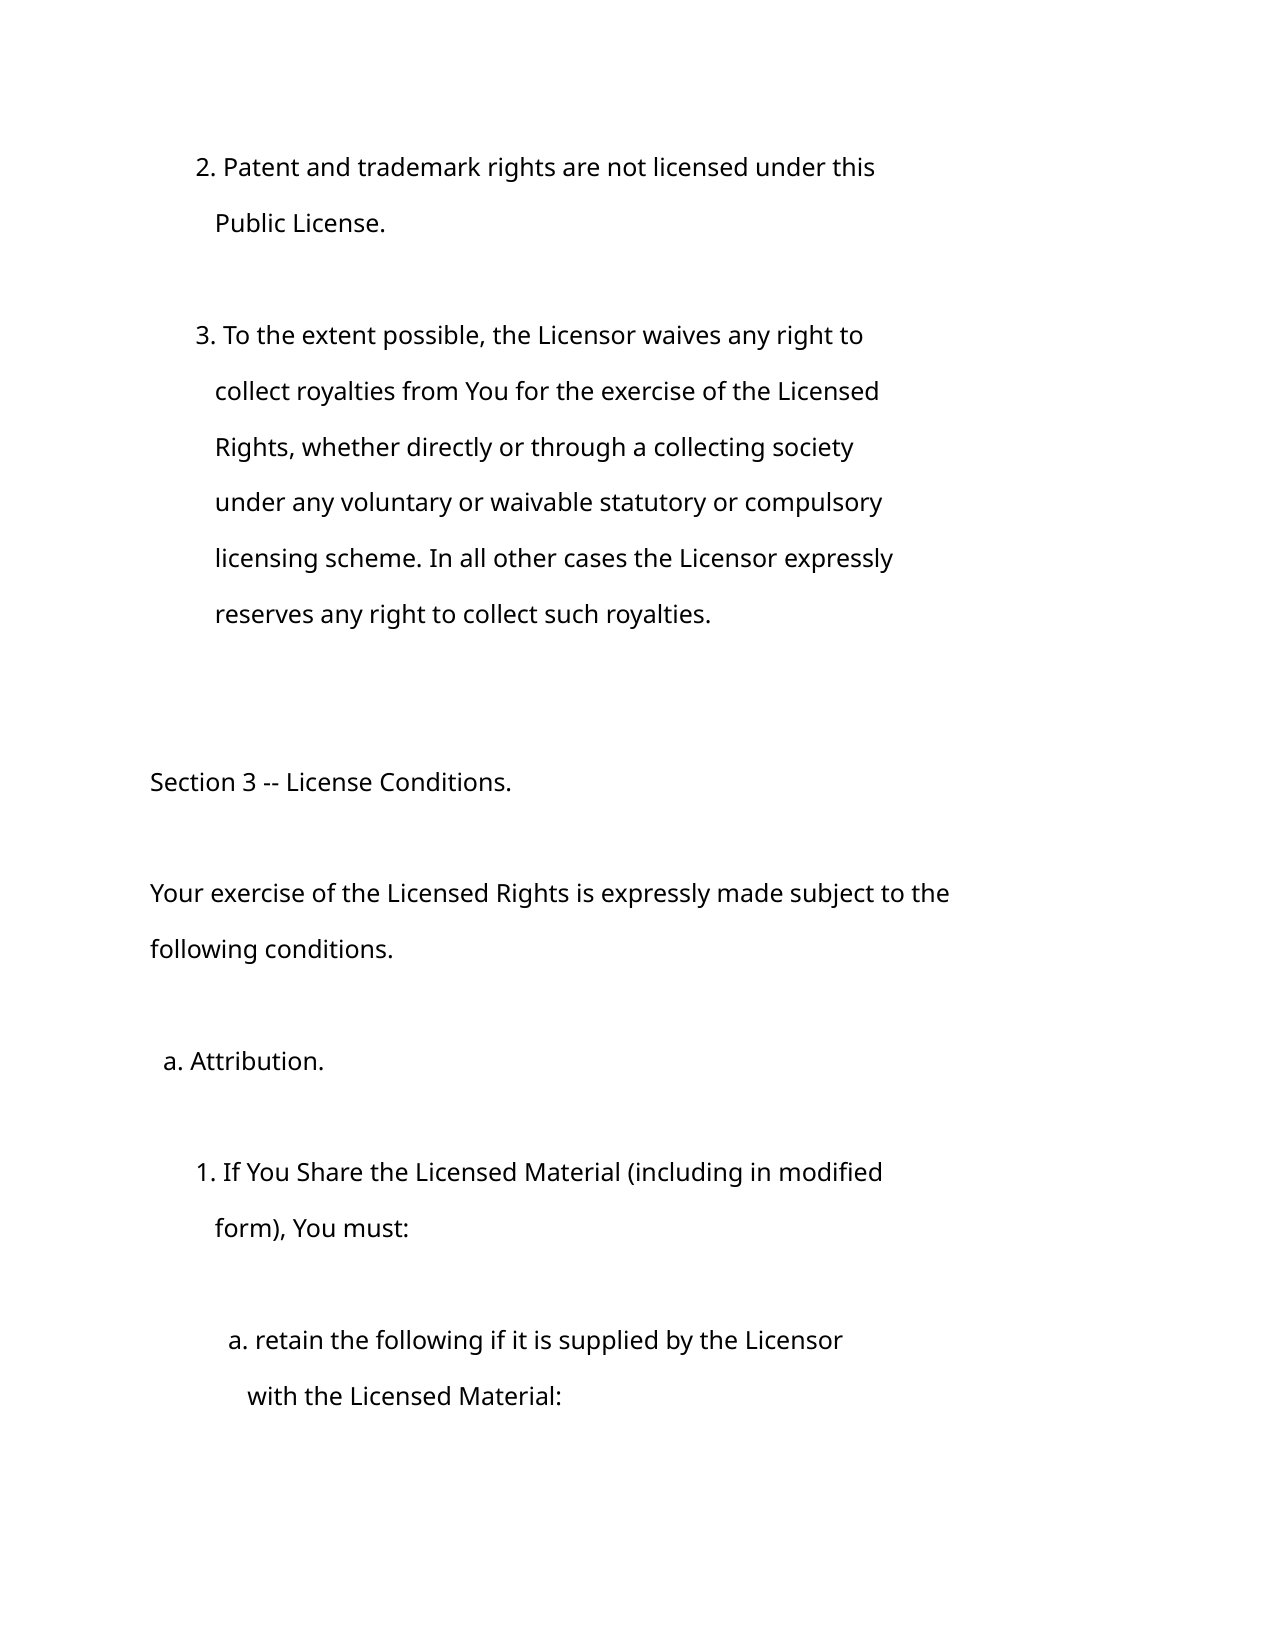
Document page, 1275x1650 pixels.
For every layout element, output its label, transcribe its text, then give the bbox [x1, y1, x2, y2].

text Your exercise of the Licensed Rights is expressly made subject to the [150, 876, 1125, 910]
text 2. Patent and trademark rights are not licensed under this [150, 150, 1125, 184]
text 3. To the extent possible, the Licensor waives any right to [150, 317, 1125, 352]
text a. retain the following if it is supplied by the Licensor [150, 1322, 1125, 1357]
text 1. If You Share the Licensed Material (including in modified [150, 1155, 1125, 1189]
text under any voluntary or waivable statutory or compulsory [150, 485, 1125, 519]
text licensing scheme. In all other cases the Licensor expressly [150, 541, 1125, 575]
text following conditions. [150, 932, 1125, 966]
text reserves any right to collect such royalties. [150, 597, 1125, 631]
text Public License. [150, 206, 1125, 240]
text Section 3 -- License Conditions. [150, 764, 1125, 798]
text Rights, whether directly or through a collecting society [150, 429, 1125, 463]
text with the Licensed Material: [150, 1378, 1125, 1412]
text form), You must: [150, 1211, 1125, 1245]
text a. Attribution. [150, 1043, 1125, 1077]
text collect royalties from You for the exercise of the Licensed [150, 373, 1125, 407]
